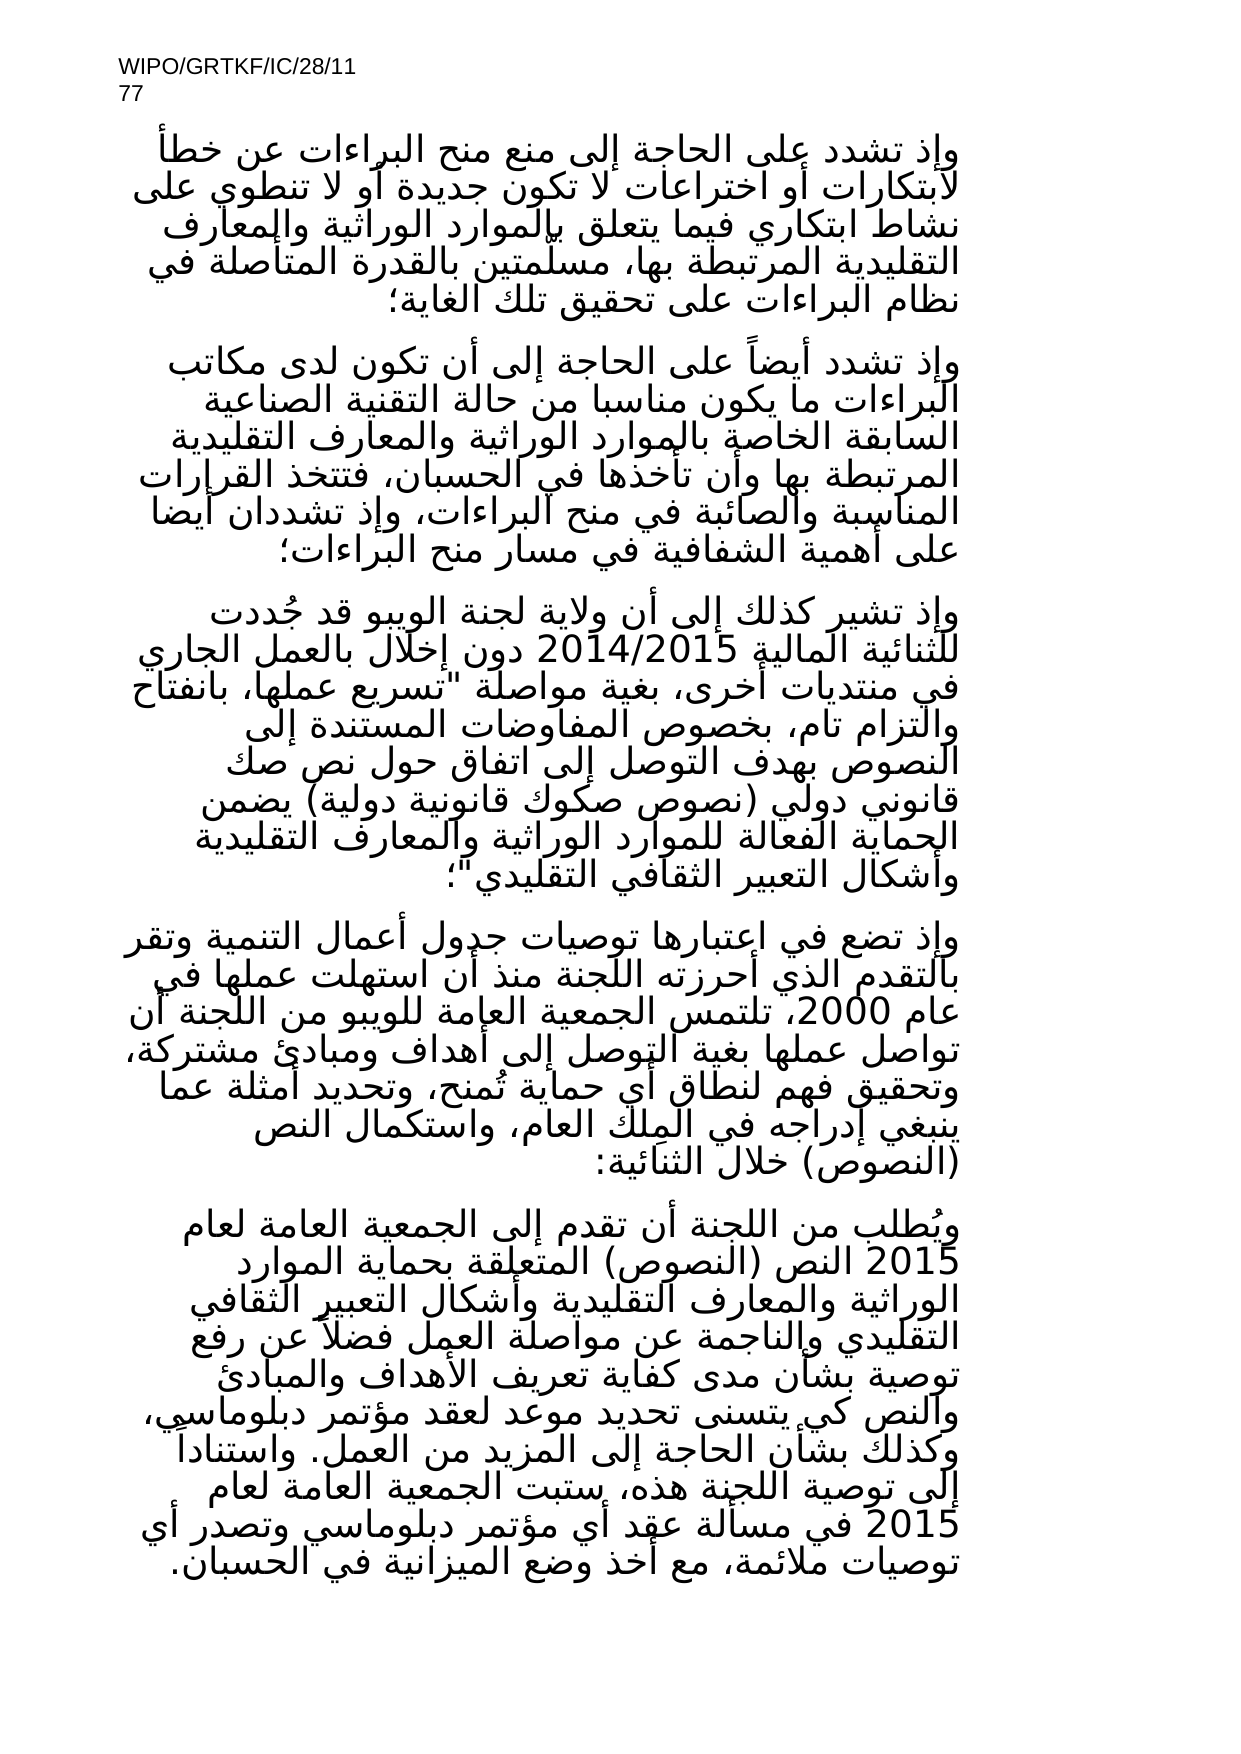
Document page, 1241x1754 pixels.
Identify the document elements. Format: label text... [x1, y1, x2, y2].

text وإذ تضع في اعتبارها توصيات جدول أعمال التنمية وتقر بالتقدم الذي أحرزته اللجنة منذ أن استهلت عملها في عام 2000، تلتمس الجمعية العامة للويبو من اللجنة أن تواصل عملها بغية التوصل إلى أهداف ومبادئ مشتركة، وتحقيق فهم لنطاق أي حماية تُمنح، وتحديد أمثلة عما ينبغي إدراجه في المِلك العام، واستكمال النص (النصوص) خلال الثنائية: [118, 920, 961, 1182]
text وإذ تشدد أيضاً على الحاجة إلى أن تكون لدى مكاتب البراءات ما يكون مناسبا من حالة التقنية الصناعية السابقة الخاصة بالموارد الوراثية والمعارف التقليدية المرتبطة بها وأن تأخذها في الحسبان، فتتخذ القرارات المناسبة والصائبة في منح البراءات، وإذ تشددان أيضا على أهمية الشفافية في مسار منح البراءات؛ [118, 345, 961, 570]
text وإذ تشير كذلك إلى أن ولاية لجنة الويبو قد جُددت للثنائية المالية 2014/2015 دون إخلال بالعمل الجاري في منتديات أخرى، بغية مواصلة "تسريع عملها، بانفتاح والتزام تام، بخصوص المفاوضات المستندة إلى النصوص بهدف التوصل إلى اتفاق حول نص صك قانوني دولي (نصوص صكوك قانونية دولية) يضمن الحماية الفعالة للموارد الوراثية والمعارف التقليدية وأشكال التعبير الثقافي التقليدي"؛ [118, 595, 961, 895]
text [118, 1207, 961, 1582]
text وإذ تشدد على الحاجة إلى منع منح البراءات عن خطأ لابتكارات أو اختراعات لا تكون جديدة أو لا تنطوي على نشاط ابتكاري فيما يتعلق بالموارد الوراثية والمعارف التقليدية المرتبطة بها، مسلّمتين بالقدرة المتأصلة في نظام البراءات على تحقيق تلك الغاية؛ [118, 132, 961, 320]
